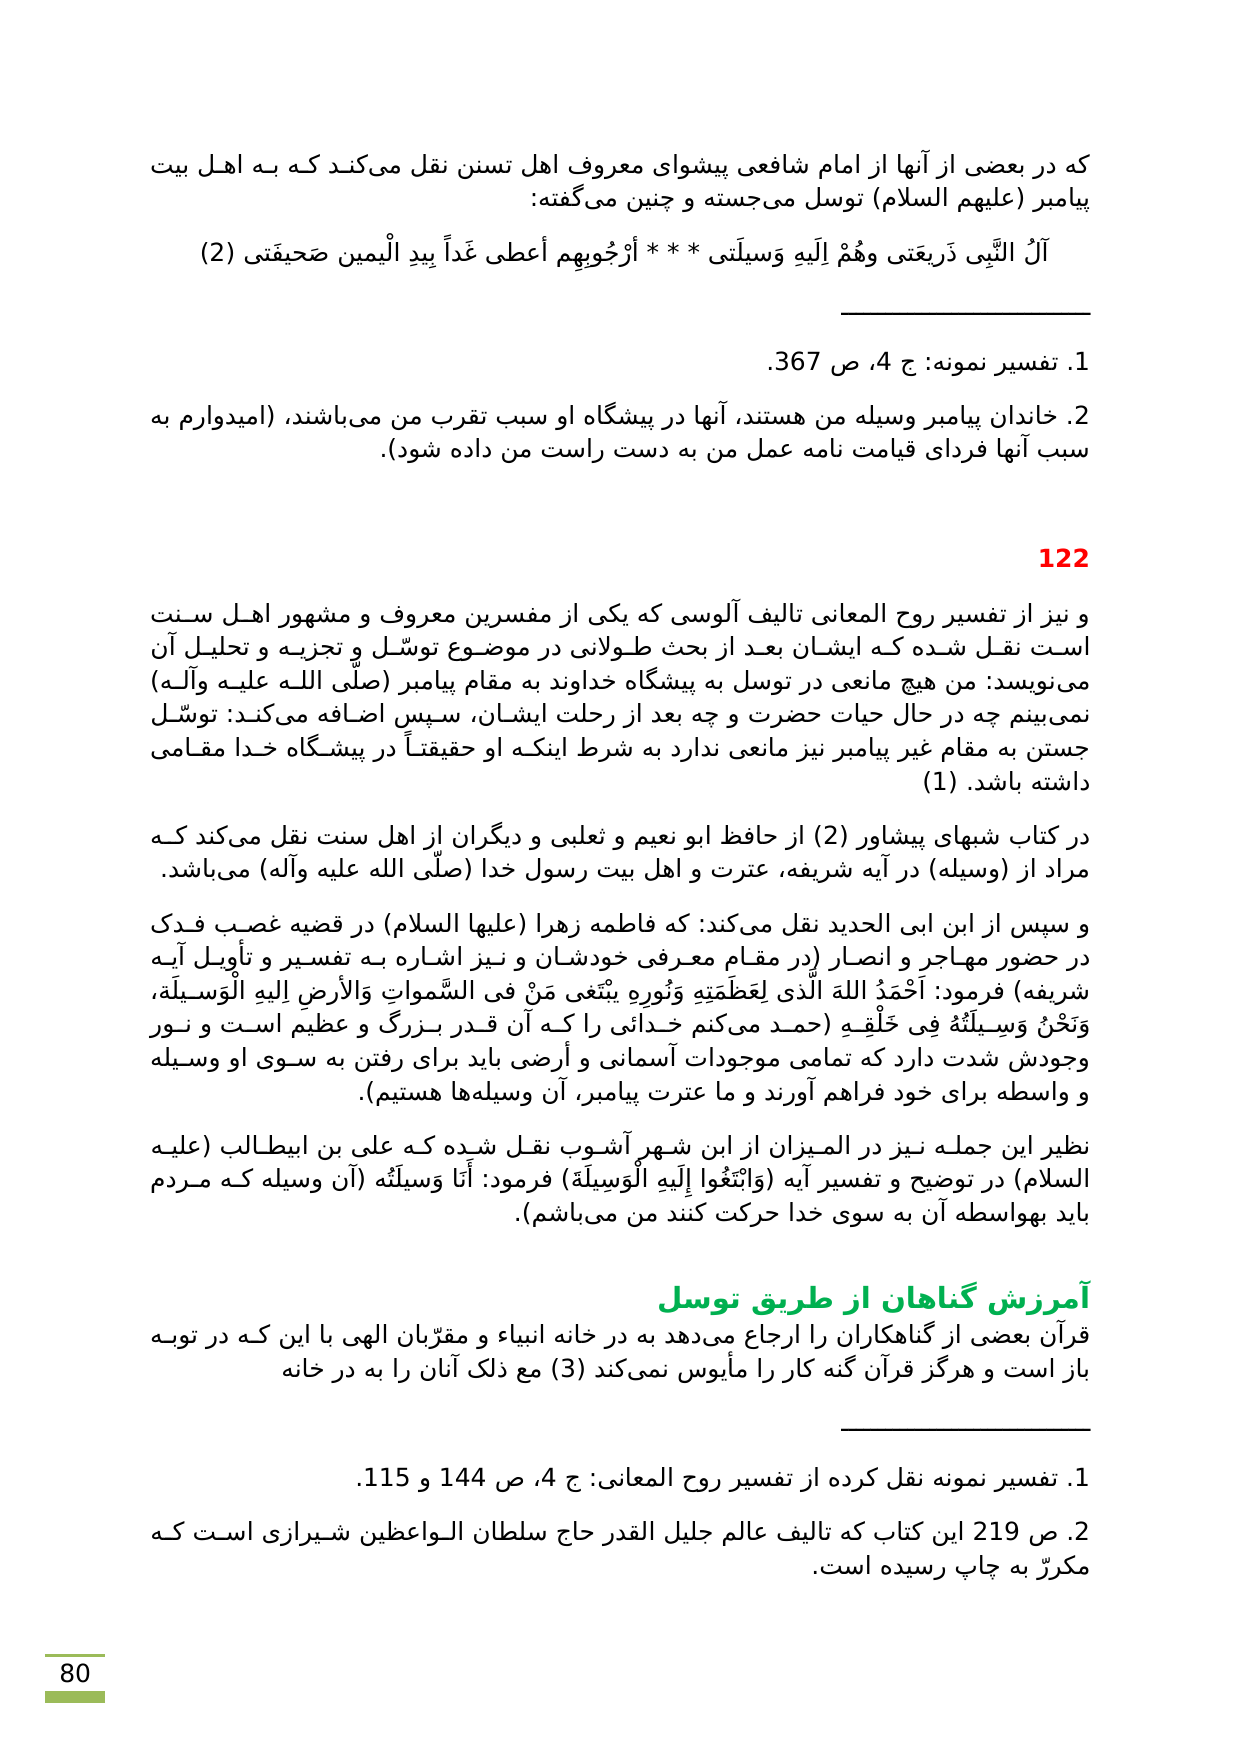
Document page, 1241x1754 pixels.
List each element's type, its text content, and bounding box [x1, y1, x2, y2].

text نظیر این جمله نیز در المیزان از ابن شهر آشوب نقل شده که علی بن ابیطالب (علیه السلام) در توضیح و تفسیر آیه (وَابْتَغُوا إِلَیهِ الْوَسِیلَةَ) فرمود: أَنَا وَسیلَتُه (آن وسیله که مردم باید بهواسطه آن به سوی خدا حرکت کنند من می‌باشم). [150, 1131, 1090, 1227]
text 1. تفسیر نمونه: ج 4، ص 367. [150, 347, 1090, 376]
subtitle آمرزش گناهان از طریق توسل [150, 1282, 1090, 1316]
text که در بعضی از آنها از امام شافعی پیشوای معروف اهل تسنن نقل می‌کند که به اهل بیت پیامبر (علیهم السلام) توسل می‌جسته و چنین می‌گفته: [150, 150, 1090, 213]
text ــــــــــــــــــــــــــــــــــ [150, 292, 1090, 321]
text ــــــــــــــــــــــــــــــــــ [150, 1409, 1090, 1438]
text و نیز از تفسیر روح المعانی تالیف آلوسی که یکی از مفسرین معروف و مشهور اهل سنت است نقل شده که ایشان بعد از بحث طولانی در موضوع توسّل و تجزیه و تحلیل آن می‌نویسد: من هیچ مانعی در توسل به پیشگاه خداوند به مقام پیامبر (صلّی الله علیه وآله) نمی‌بینم چه در حال حیات حضرت و چه بعد از رحلت ایشان، سپس اضافه می‌کند: توسّل جستن به مقام غیر پیامبر نیز مانعی ندارد به شرط اینکه او حقیقتاً در پیشگاه خدا مقامی داشته باشد. (1) [150, 599, 1090, 796]
text قرآن بعضی از گناهکاران را ارجاع می‌دهد به در خانه انبیاء و مقرّبان الهی با این که در توبه باز است و هرگز قرآن گنه کار را مأیوس نمی‌کند (3) مع ذلک آنان را به در خانه [150, 1321, 1090, 1383]
text در کتاب شبهای پیشاور (2) از حافظ ابو نعیم و ثعلبی و دیگران از اهل سنت نقل می‌کند که مراد از (وسیله) در آیه شریفه، عترت و اهل بیت رسول خدا (صلّی الله علیه وآله) می‌باشد. [150, 821, 1090, 884]
text 2. خاندان پیامبر وسیله من هستند، آنها در پیشگاه او سبب تقرب من می‌باشند، (امیدوارم به سبب آنها فردای قیامت نامه عمل من به دست راست من داده شود). [150, 401, 1090, 464]
text 1. تفسیر نمونه نقل کرده از تفسیر روح المعانی: ج 4، ص 144 و 115. [150, 1463, 1090, 1492]
text 122 [150, 545, 1090, 574]
text آلُ النَّبِی ذَریعَتی وهُمْ اِلَیهِ وَسیلَتی * * * أرْجُوبِهِم أعطی غَداً بِیدِ الْیمین صَحیفَتی (2) [150, 238, 1090, 267]
text و سپس از ابن ابی الحدید نقل می‌کند: که فاطمه زهرا (علیها السلام) در قضیه غصب فدک در حضور مهاجر و انصار (در مقام معرفی خودشان و نیز اشاره به تفسیر و تأویل آیه شریفه) فرمود: اَحْمَدُ اللهَ الَّذی لِعَظَمَتِهِ وَنُورِهِ یبْتَغی مَنْ فی السَّمواتِ وَالأرضِ اِلیهِ الْوَسیلَة، وَنَحْنُ وَسِیلَتُهُ فِی خَلْقِهِ (حمد می‌کنم خدائی را که آن قدر بزرگ و عظیم است و نور وجودش شدت دارد که تمامی موجودات آسمانی و أرضی باید برای رفتن به سوی او وسیله و واسطه برای خود فراهم آورند و ما عترت پیامبر، آن وسیله‌ها هستیم). [150, 909, 1090, 1106]
text 2. ص 219 این کتاب که تالیف عالم جلیل القدر حاج سلطان الواعظین شیرازی است که مکررّ به چاپ رسیده است. [150, 1517, 1090, 1580]
